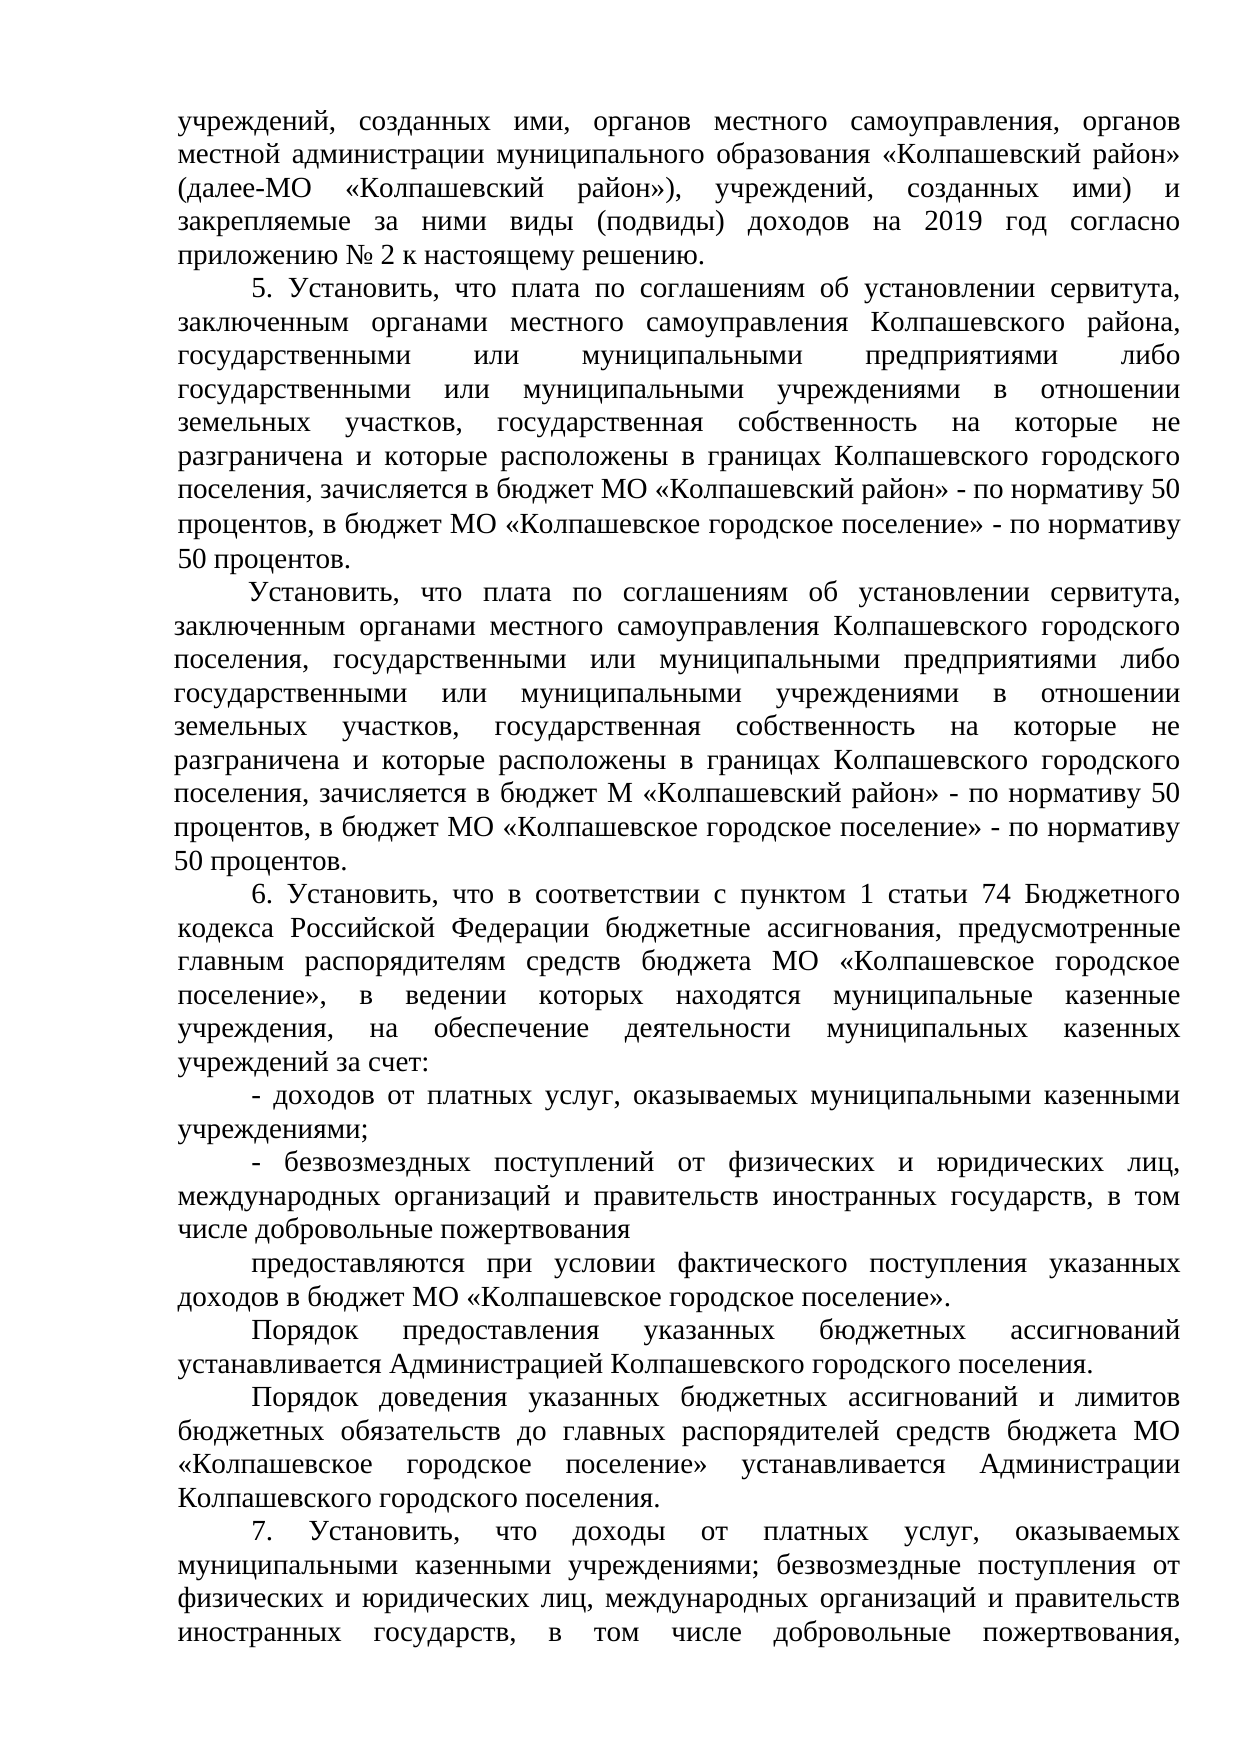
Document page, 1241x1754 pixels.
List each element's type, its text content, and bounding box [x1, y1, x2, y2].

text 6. Установить, что в соответствии с пунктом 1 статьи 74 Бюджетного кодекса Российской Федерации бюджетные ассигнования, предусмотренные главным распорядителям средств бюджета МО «Колпашевское городское поселение», в ведении которых находятся муниципальные казенные учреждения, на обеспечение деятельности муниципальных казенных учреждений за счет: [177, 876, 1181, 1077]
text Порядок доведения указанных бюджетных ассигнований и лимитов бюджетных обязательств до главных распорядителей средств бюджета МО «Колпашевское городское поселение» устанавливается Администрации Колпашевского городского поселения. [177, 1379, 1181, 1513]
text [177, 1513, 1181, 1648]
text предоставляются при условии фактического поступления указанных доходов в бюджет МО «Колпашевское городское поселение». [177, 1245, 1181, 1312]
text Порядок предоставления указанных бюджетных ассигнований устанавливается Администрацией Колпашевского городского поселения. [177, 1312, 1181, 1379]
text Установить, что плата по соглашениям об установлении сервитута, заключенным органами местного самоуправления Колпашевского городского поселения, государственными или муниципальными предприятиями либо государственными или муниципальными учреждениями в отношении земельных участков, государственная собственность на которые не разграничена и которые расположены в границах Колпашевского городского поселения, зачисляется в бюджет М «Колпашевский район» - по нормативу 50 процентов, в бюджет МО «Колпашевское городское поселение» - по нормативу 50 процентов. [174, 574, 1181, 876]
text - доходов от платных услуг, оказываемых муниципальными казенными учреждениями; [177, 1077, 1181, 1144]
text 5. Установить, что плата по соглашениям об установлении сервитута, заключенным органами местного самоуправления Колпашевского района, государственными или муниципальными предприятиями либо государственными или муниципальными учреждениями в отношении земельных участков, государственная собственность на которые не разграничена и которые расположены в границах Колпашевского городского поселения, зачисляется в бюджет МО «Колпашевский район» - по нормативу 50 процентов, в бюджет МО «Колпашевское городское поселение» - по нормативу 50 процентов. [177, 270, 1181, 574]
text - безвозмездных поступлений от физических и юридических лиц, международных организаций и правительств иностранных государств, в том числе добровольные пожертвования [177, 1144, 1181, 1245]
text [177, 103, 1181, 270]
